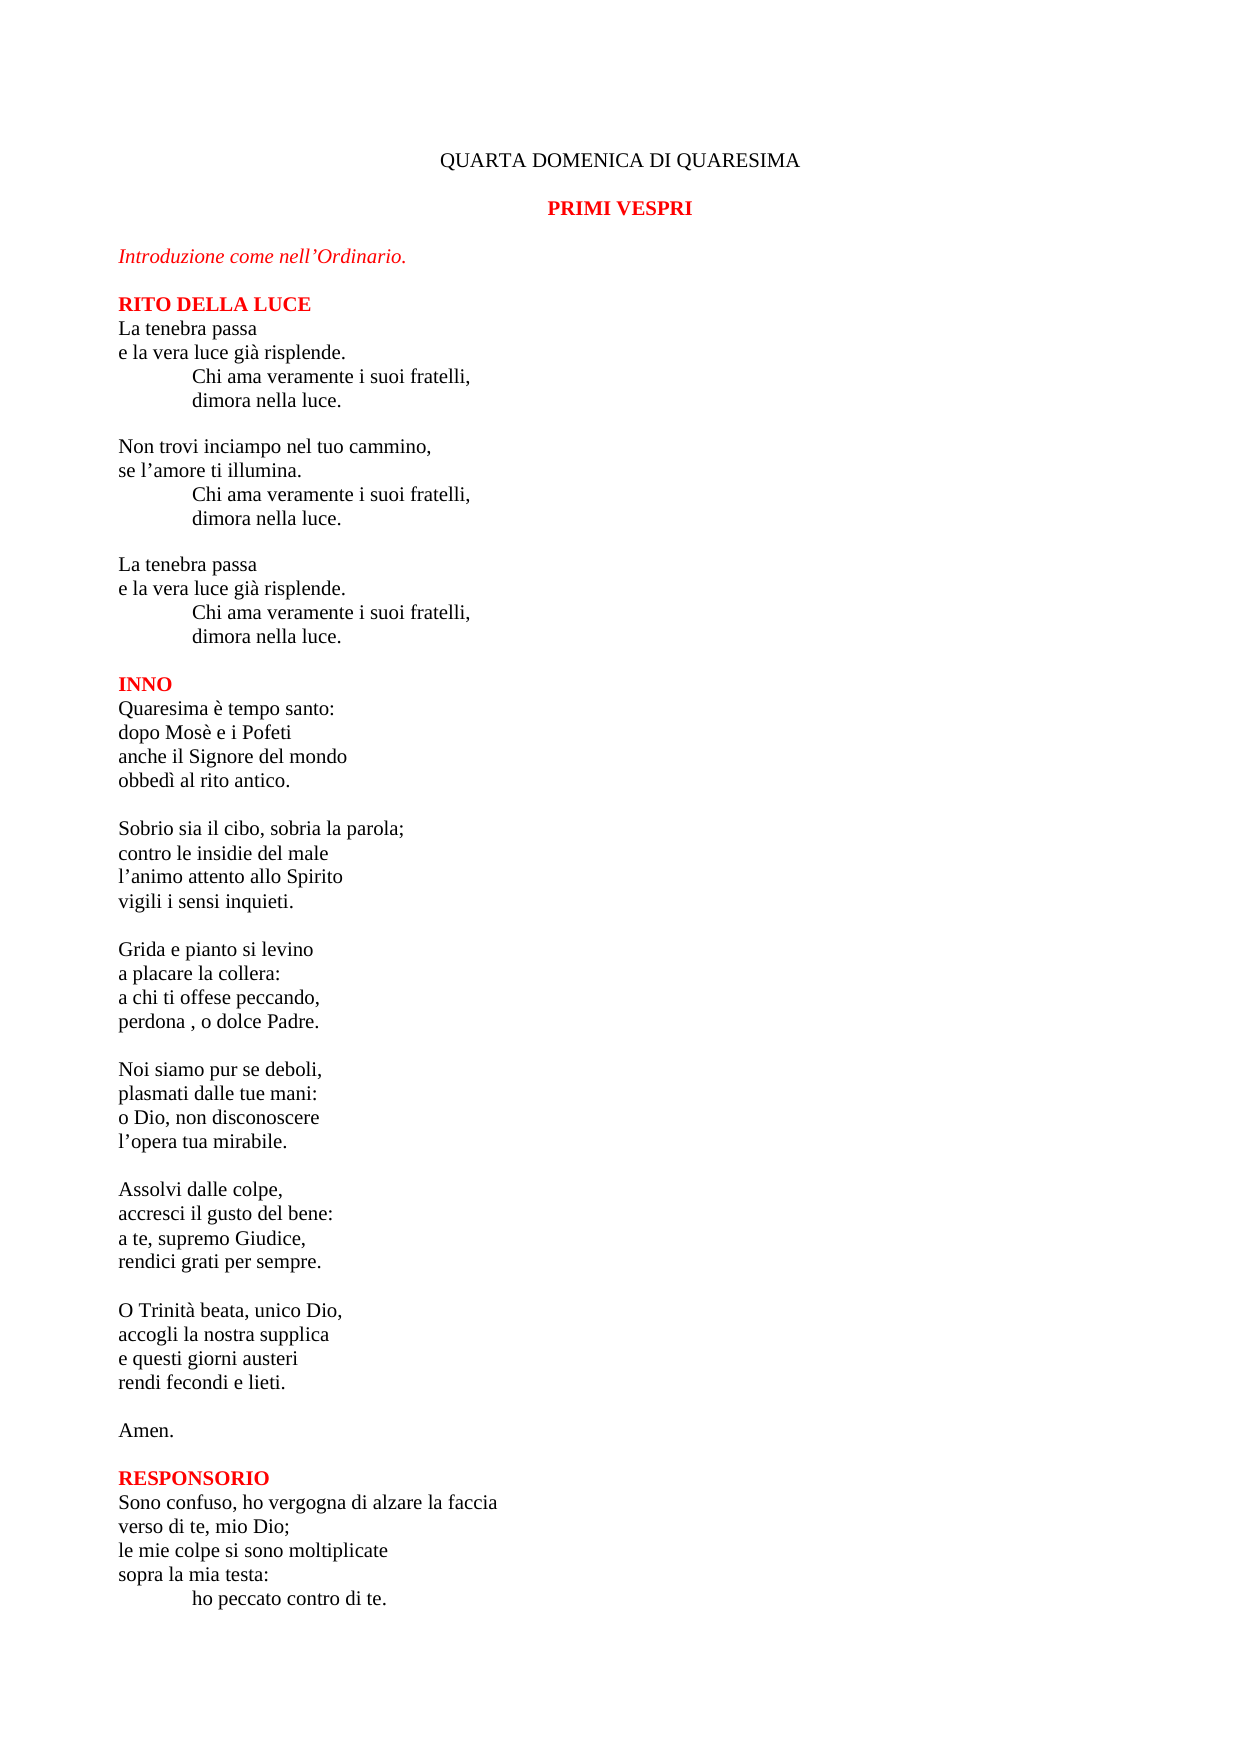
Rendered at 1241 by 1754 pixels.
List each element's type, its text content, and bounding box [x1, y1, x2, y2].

text La tenebra passa [118, 552, 1122, 576]
text plasmati dalle tue mani: [118, 1081, 1122, 1105]
text se l’amore ti illumina. [118, 458, 1122, 482]
text Amen. [118, 1418, 1122, 1442]
text Chi ama veramente i suoi fratelli, [118, 600, 1122, 624]
text perdona , o dolce Padre. [118, 1009, 1122, 1033]
text le mie colpe si sono moltiplicate [118, 1538, 1122, 1562]
text Chi ama veramente i suoi fratelli, [118, 482, 1122, 506]
text La tenebra passa [118, 316, 1122, 340]
text Introduzione come nell’Ordinario. [118, 244, 1122, 268]
text QUARTA DOMENICA DI QUARESIMA [118, 148, 1122, 172]
text Noi siamo pur se deboli, [118, 1057, 1122, 1081]
text RESPONSORIO [118, 1466, 1122, 1490]
text l’animo attento allo Spirito [118, 864, 1122, 888]
text e la vera luce già risplende. [118, 576, 1122, 600]
text dopo Mosè e i Pofeti [118, 720, 1122, 744]
text Quaresima è tempo santo: [118, 696, 1122, 720]
text a chi ti offese peccando, [118, 985, 1122, 1009]
text Sobrio sia il cibo, sobria la parola; [118, 816, 1122, 840]
text vigili i sensi inquieti. [118, 888, 1122, 913]
text dimora nella luce. [118, 624, 1122, 648]
text rendi fecondi e lieti. [118, 1370, 1122, 1394]
text ho peccato contro di te. [118, 1586, 1122, 1610]
text sopra la mia testa: [118, 1562, 1122, 1586]
text anche il Signore del mondo [118, 744, 1122, 768]
text Assolvi dalle colpe, [118, 1177, 1122, 1201]
text Chi ama veramente i suoi fratelli, [118, 364, 1122, 388]
text RITO DELLA LUCE [118, 292, 1122, 316]
text a placare la collera: [118, 961, 1122, 985]
text accogli la nostra supplica [118, 1322, 1122, 1346]
text e la vera luce già risplende. [118, 340, 1122, 364]
text a te, supremo Giudice, [118, 1225, 1122, 1249]
text INNO [118, 672, 1122, 696]
text PRIMI VESPRI [118, 196, 1122, 220]
text Grida e pianto si levino [118, 937, 1122, 961]
text dimora nella luce. [118, 506, 1122, 530]
text Non trovi inciampo nel tuo cammino, [118, 434, 1122, 458]
text Sono confuso, ho vergogna di alzare la faccia [118, 1490, 1122, 1514]
text o Dio, non disconoscere [118, 1105, 1122, 1129]
text contro le insidie del male [118, 840, 1122, 864]
text accresci il gusto del bene: [118, 1201, 1122, 1225]
text rendici grati per sempre. [118, 1249, 1122, 1273]
text dimora nella luce. [118, 388, 1122, 412]
text obbedì al rito antico. [118, 768, 1122, 792]
text verso di te, mio Dio; [118, 1514, 1122, 1538]
text l’opera tua mirabile. [118, 1129, 1122, 1153]
text e questi giorni austeri [118, 1346, 1122, 1370]
text O Trinità beata, unico Dio, [118, 1298, 1122, 1322]
